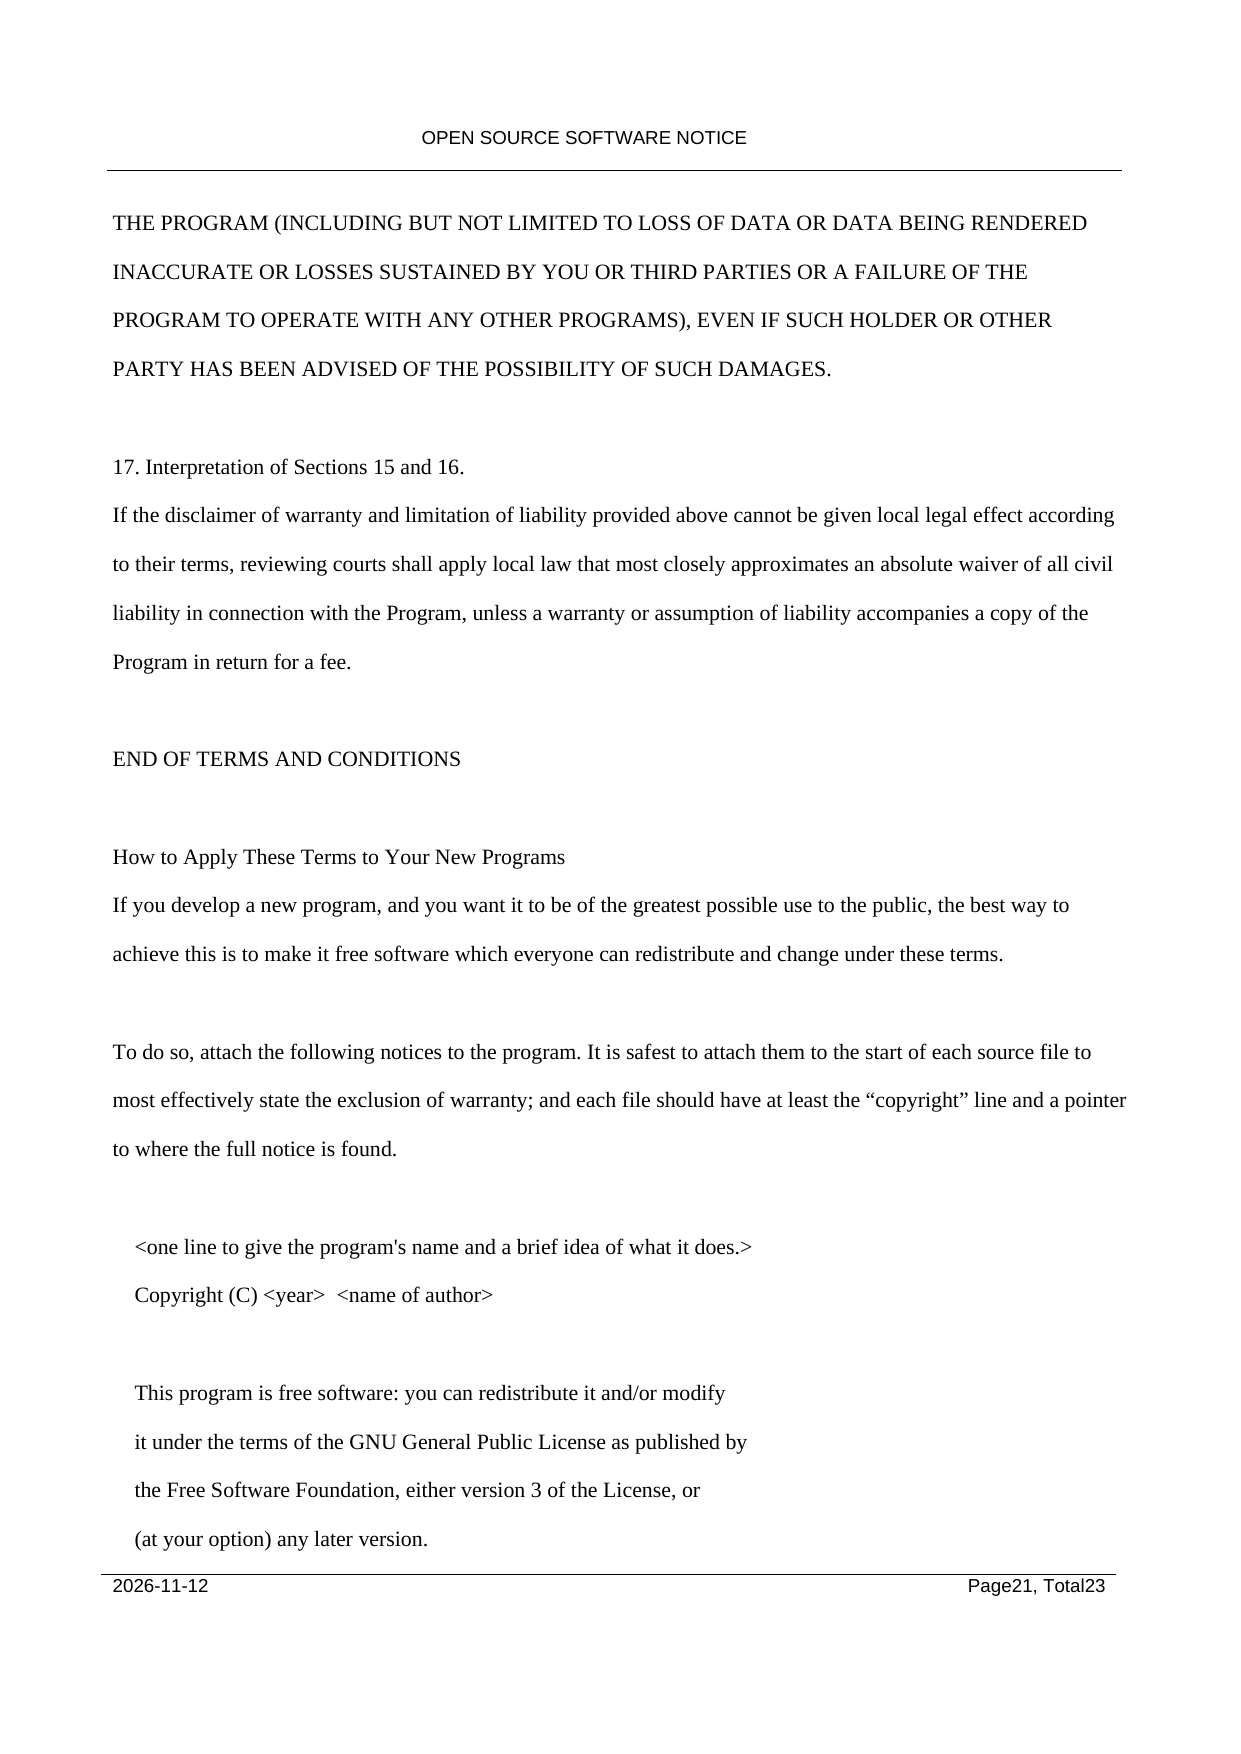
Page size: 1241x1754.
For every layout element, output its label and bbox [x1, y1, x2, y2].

text [112, 206, 1128, 1555]
